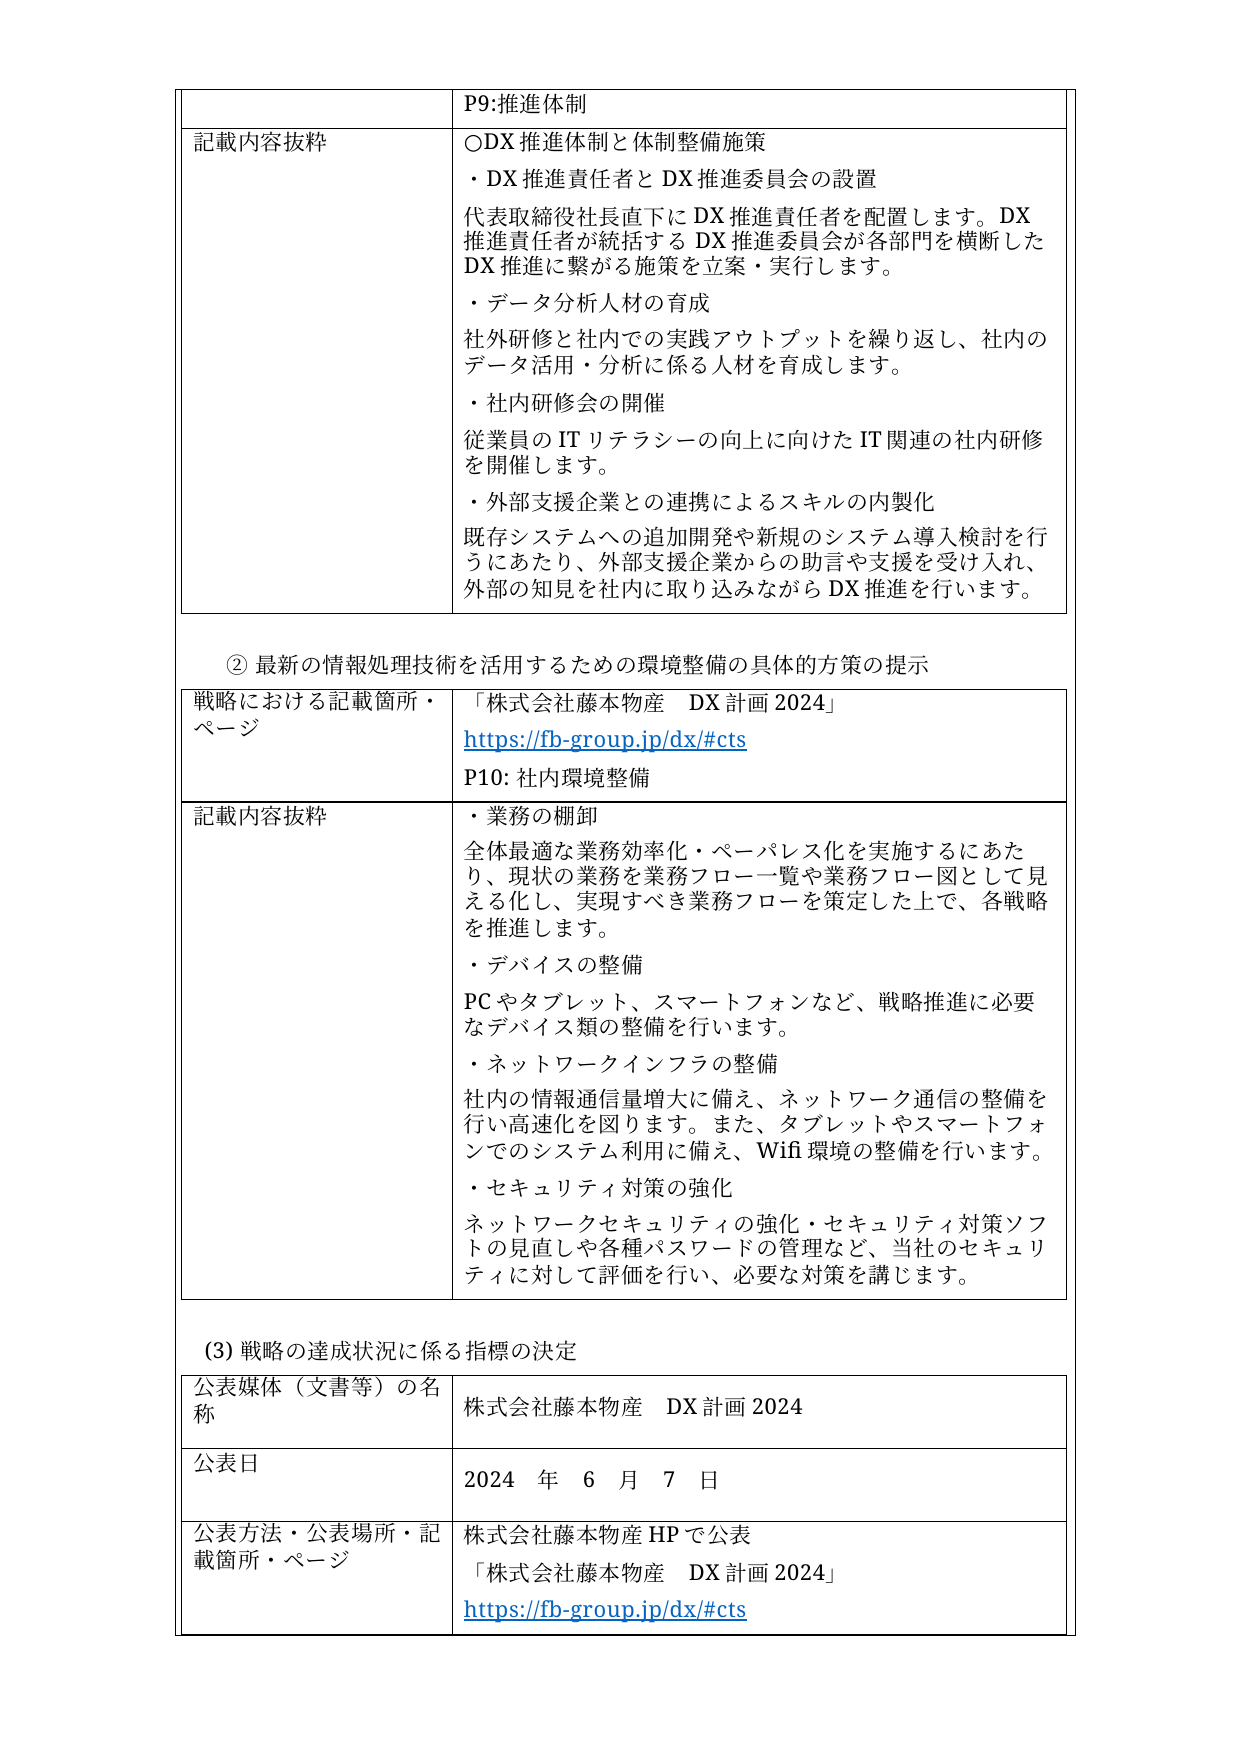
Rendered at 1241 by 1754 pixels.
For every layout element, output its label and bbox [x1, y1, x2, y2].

table_cell [176, 90, 1075, 1635]
